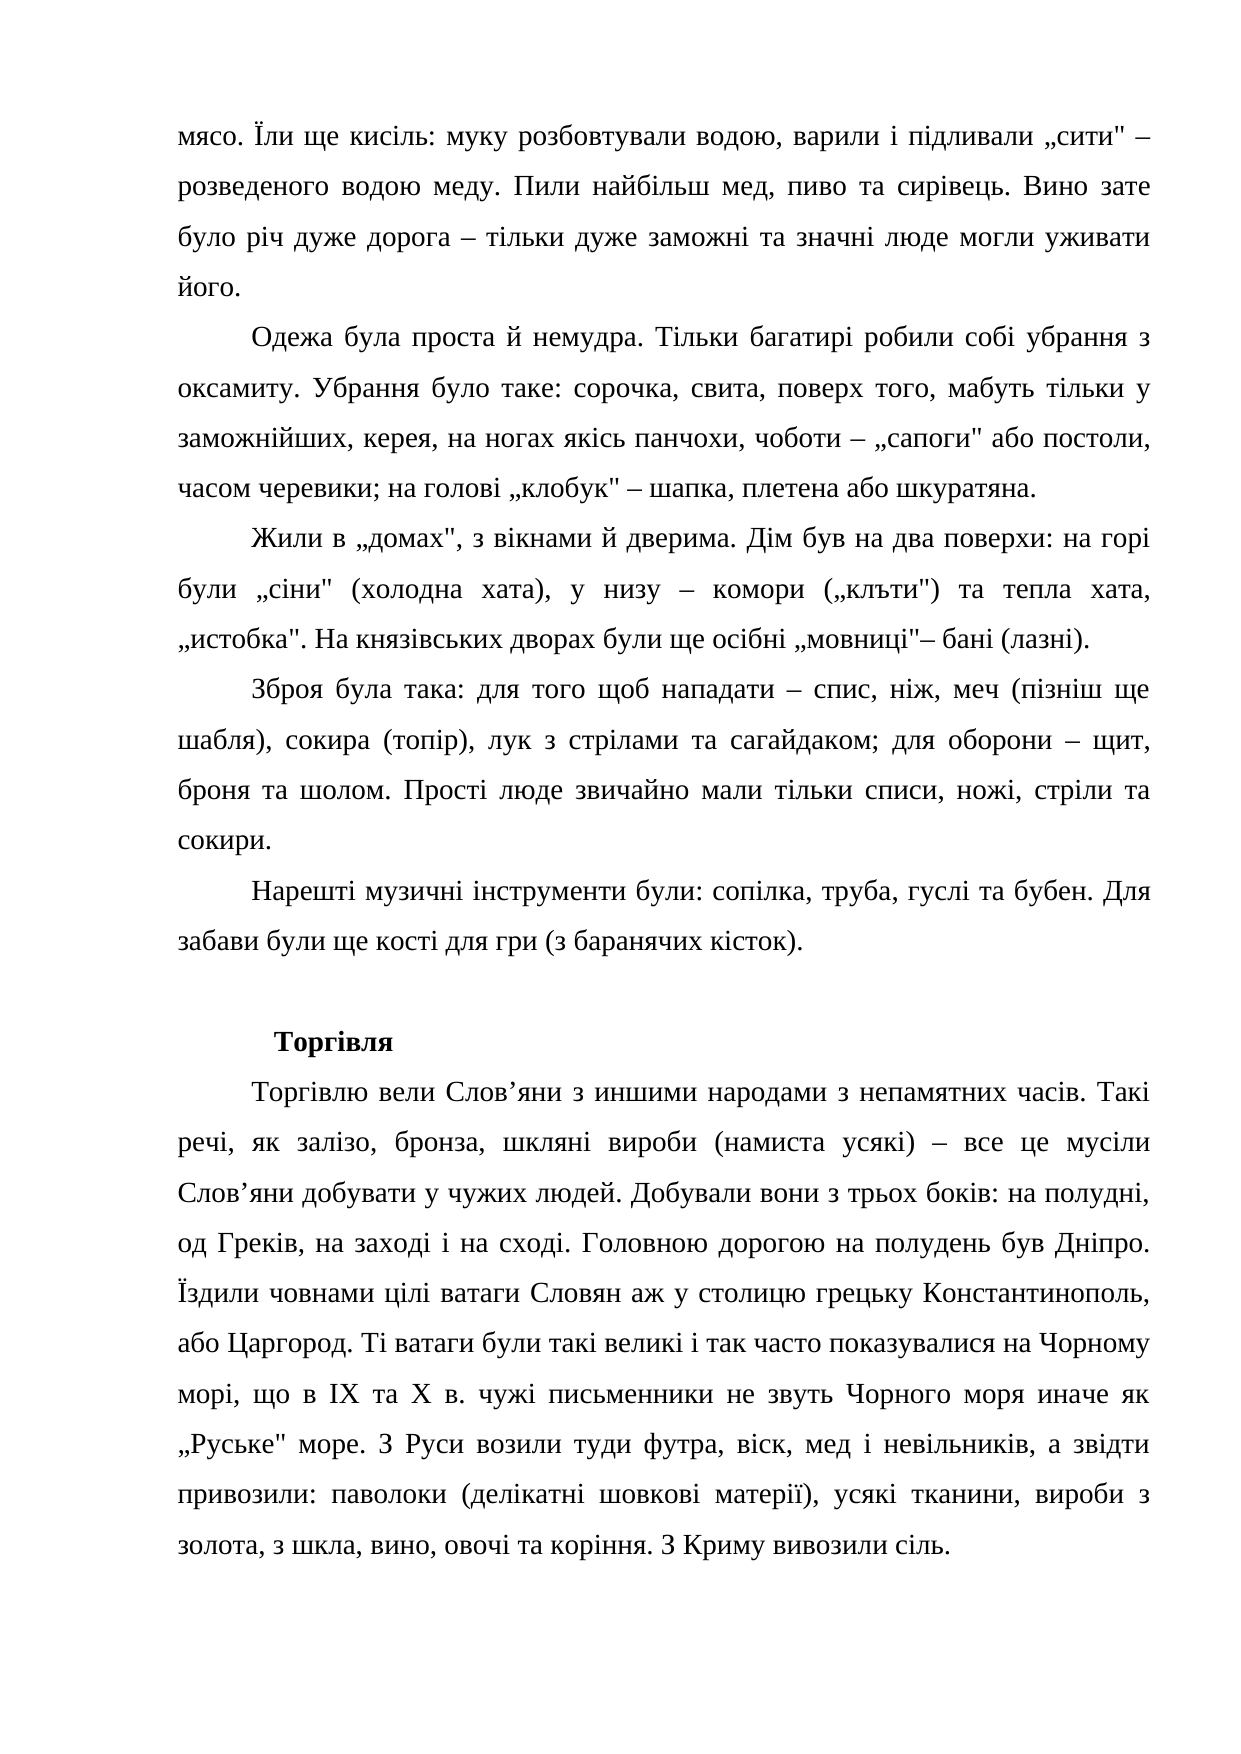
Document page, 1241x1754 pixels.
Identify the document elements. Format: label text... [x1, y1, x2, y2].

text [177, 118, 1152, 303]
text Торгівлю вели Слов’яни з иншими народами з непамятних часів. Такі речі, як залізо, бронза, шкляні вироби (намиста усякі) – все це мусіли Слов’яни добувати у чужих людей. Добували вони з трьох боків: на полудні, од Греків, на заході і на сході. Головною дорогою на полудень був Дніпро. Їздили човнами цілі ватаги Словян аж у столицю грецьку Константинополь, або Царгород. Ті ватаги були такі великі і так часто показувалися на Чорному морі, що в IX та Х в. чужі письменники не звуть Чорного моря иначе як „Руське" море. З Руси возили туди футра, віск, мед і невільників, а звідти привозили: паволоки (делікатні шовкові матерії), усякі тканини, вироби з золота, з шкла, вино, овочі та коріння. З Криму вивозили сіль. [177, 1074, 1152, 1560]
text Нарешті музичні інструменти були: сопілка, труба, гуслі та бубен. Для забави були ще кості для гри (з баранячих кісток). [177, 873, 1152, 957]
text Зброя була така: для того щоб нападати – спис, ніж, меч (пізніш ще шабля), сокира (топір), лук з стрілами та сагайдаком; для оборони – щит, броня та шолом. Прості люде звичайно мали тільки списи, ножі, стріли та сокири. [177, 672, 1152, 856]
text Одежа була проста й немудра. Тільки багатирі робили собі убрання з оксамиту. Убрання було таке: сорочка, свита, поверх того, мабуть тільки у заможнійших, керея, на ногах якісь панчохи, чоботи – „сапоги" або постоли, часом черевики; на голові „клобук" – шапка, плетена або шкуратяна. [177, 319, 1152, 504]
text Торгівля [200, 1024, 1152, 1057]
text Жили в „домах", з вікнами й дверима. Дім був на два поверхи: на горі були „сіни" (холодна хата), у низу – комори („клъти") та тепла хата, „истобка". На князівських дворах були ще осібні „мовниці"– бані (лазні). [177, 521, 1152, 655]
